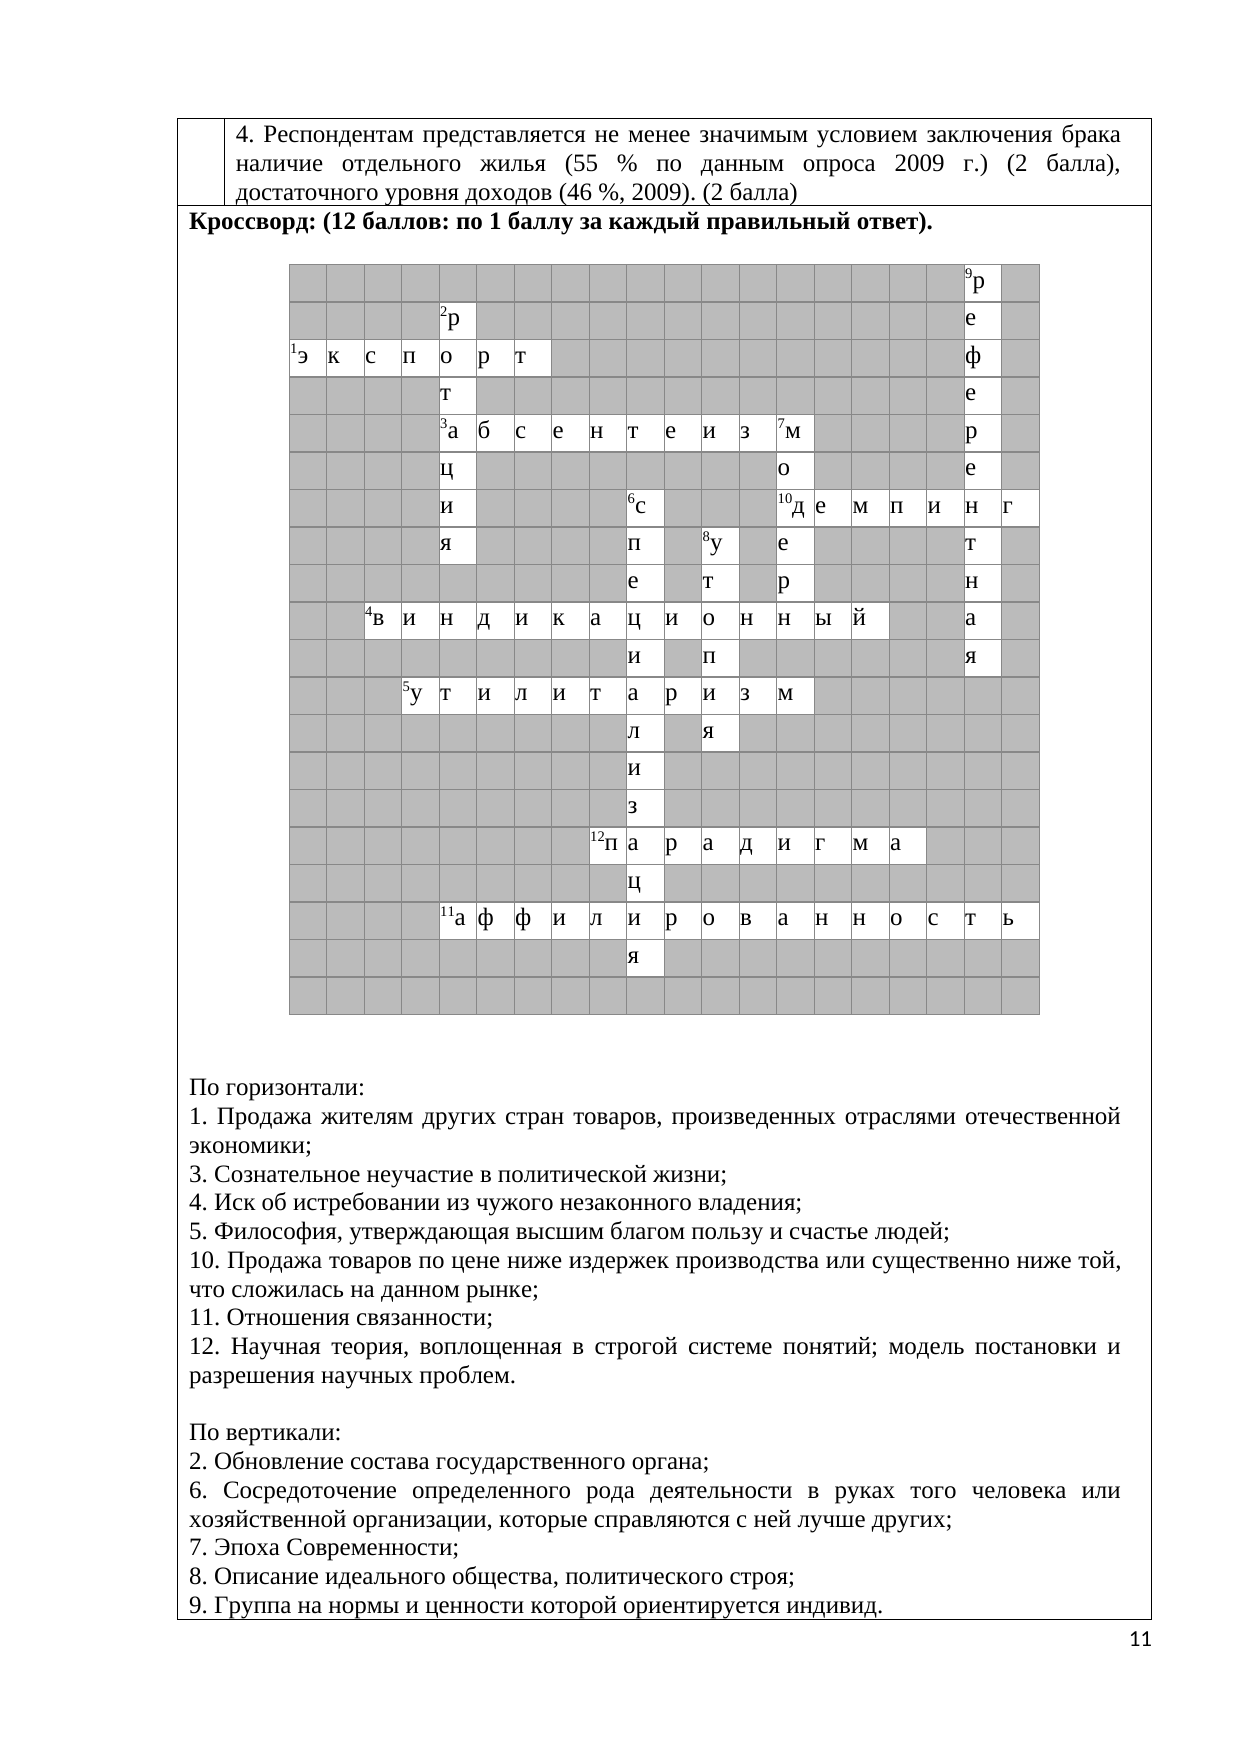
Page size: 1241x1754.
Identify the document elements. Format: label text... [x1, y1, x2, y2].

table_cell Кроссворд: (12 баллов: по 1 баллу за каждый правильный ответ). По горизонтали: 1. Продажа жителям других стран товаров, произведенных отраслями отечественной экономики; 3. Сознательное неучастие в политической жизни; 4. Иск об истребовании из чужого незаконного владения; 5. Философия, утверждающая высшим благом пользу и счастье людей; 10. Продажа товаров по цене ниже издержек производства или существенно ниже той, что сложилась на данном рынке; 11. Отношения связанности; 12. Научная теория, воплощенная в строгой системе понятий; модель постановки и разрешения научных проблем. По вертикали: 2. Обновление состава государственного органа; 6. Сосредоточение определенного рода деятельности в руках того человека или хозяйственной организации, которые справляются с ней лучше других; 7. Эпоха Современности; 8. Описание идеального общества, политического строя; 9. Группа на нормы и ценности которой ориентируется индивид. [178, 206, 1151, 1619]
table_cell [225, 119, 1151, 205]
table_cell 1 [178, 119, 224, 205]
